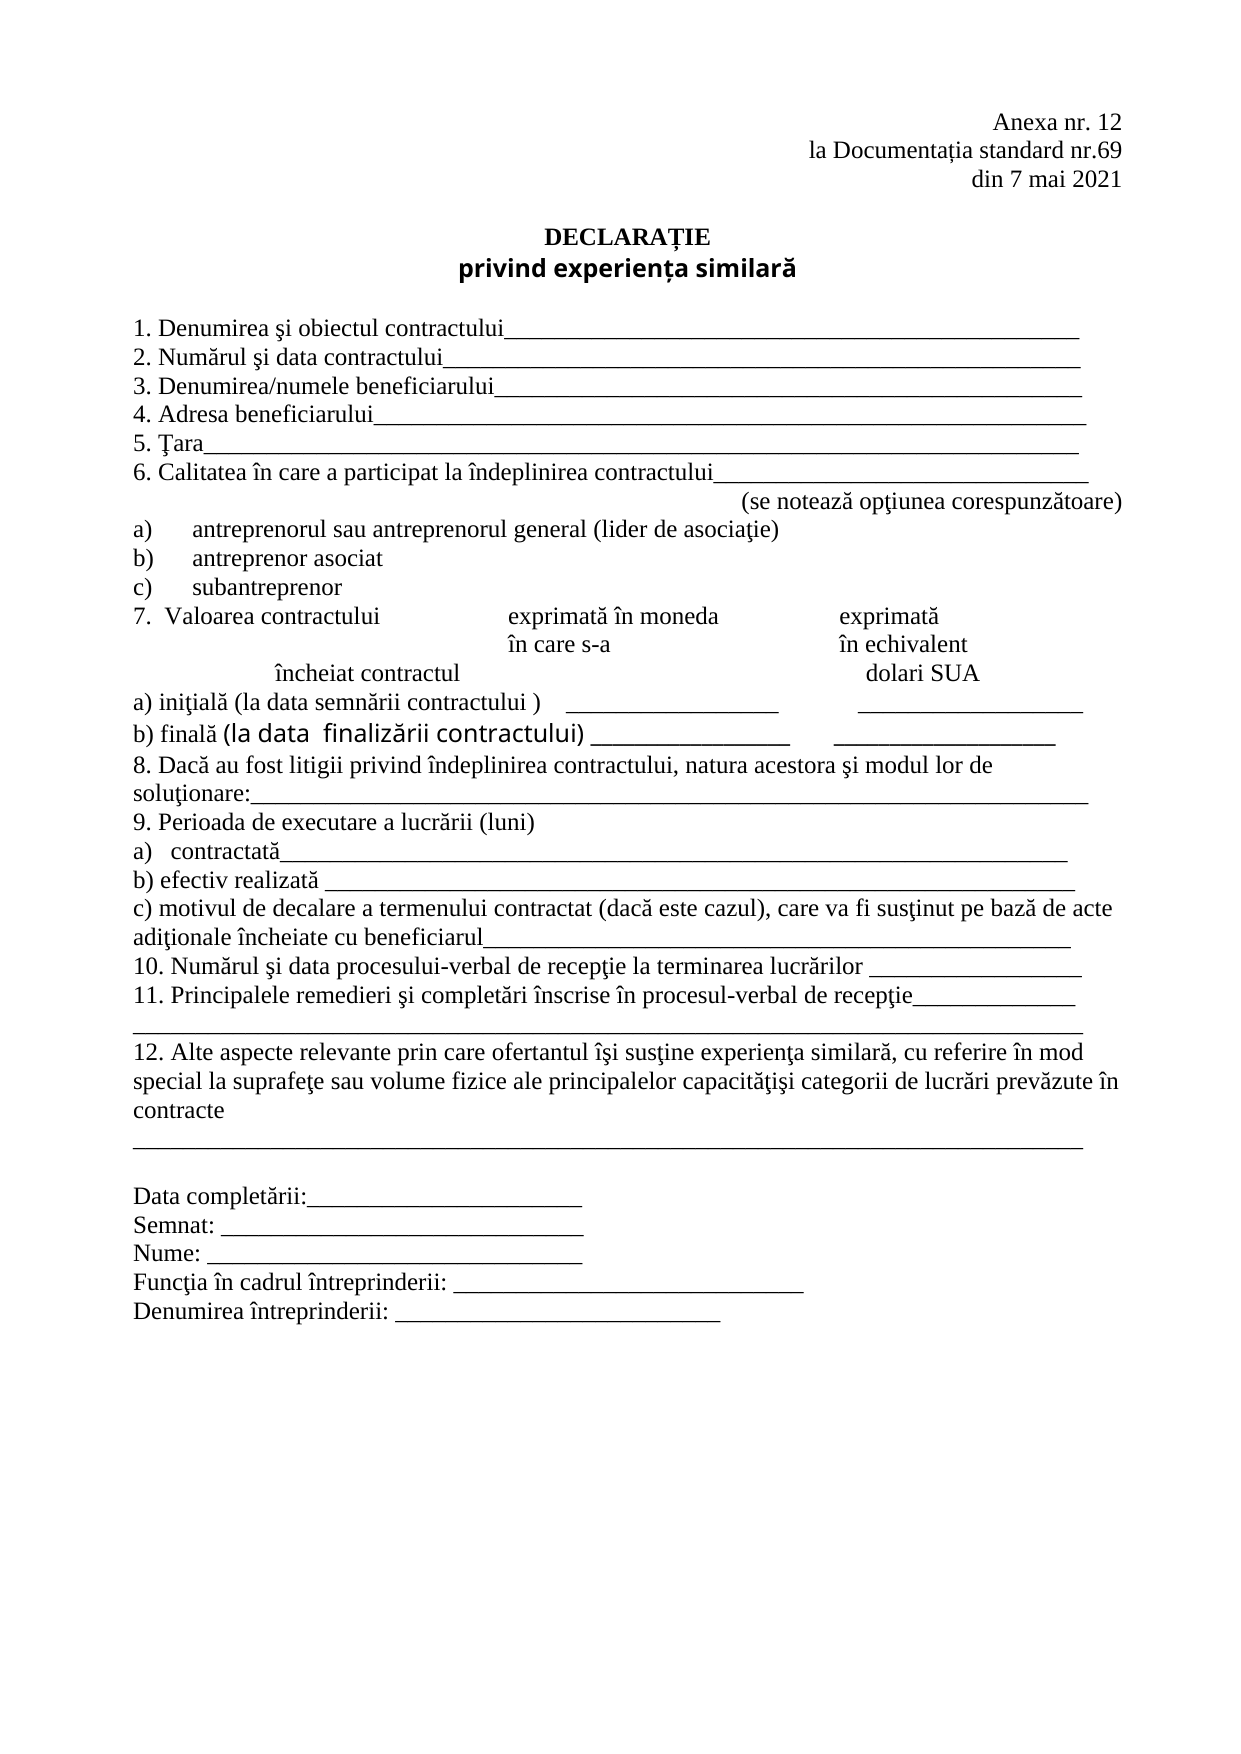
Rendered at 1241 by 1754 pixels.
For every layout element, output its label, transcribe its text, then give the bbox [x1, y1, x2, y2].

text ____________________________________________________________________________ [133, 1008, 1122, 1037]
text 10. Numărul şi data procesului-verbal de recepţie la terminarea lucrărilor _________________ [133, 951, 1122, 980]
text 9. Perioada de executare a lucrării (luni) [133, 807, 1122, 836]
text în care s-a în echivalent [133, 629, 1122, 658]
text 11. Principalele remedieri şi completări înscrise în procesul-verbal de recepţie_____________ [133, 980, 1122, 1008]
text a) iniţială (la data semnării contractului ) _________________ __________________ [133, 687, 1122, 716]
text privind experienţa similară [133, 250, 1122, 284]
text 5. Ţara______________________________________________________________________ [133, 428, 1128, 457]
list subantreprenor [133, 572, 1122, 601]
text b) efectiv realizată ____________________________________________________________ [133, 865, 1122, 893]
text Anexa nr. 12 [133, 107, 1122, 135]
text b) finală (la data finalizării contractului) __________________ ____________________ [133, 716, 1122, 750]
text 7. Valoarea contractului exprimată în moneda exprimată [133, 601, 1122, 629]
text 6. Calitatea în care a participat la îndeplinirea contractului______________________________ [133, 457, 1128, 486]
text 4. Adresa beneficiarului_________________________________________________________ [133, 399, 1128, 428]
text 1. Denumirea şi obiectul contractului______________________________________________ [133, 313, 1128, 342]
text Denumirea întreprinderii: __________________________ [133, 1296, 1122, 1325]
text Funcţia în cadrul întreprinderii: ____________________________ [133, 1267, 1122, 1296]
list antreprenorul sau antreprenorul general (lider de asociaţie) [133, 514, 1122, 543]
text la Documentația standard nr.69 [133, 135, 1122, 164]
text din 7 mai 2021 [133, 164, 1122, 193]
text 12. Alte aspecte relevante prin care ofertantul îşi susţine experienţa similară, cu referire în mod special la suprafeţe sau volume fizice ale principalelor capacităţişi categorii de lucrări prevăzute în contracte ____________________________________________________________________________ [133, 1037, 1122, 1152]
list contractată_______________________________________________________________ [133, 836, 1122, 865]
text Nume: ______________________________ [133, 1238, 1122, 1267]
text DECLARAȚIE [133, 222, 1122, 250]
text 2. Numărul şi data contractului___________________________________________________ [133, 342, 1128, 371]
text 8. Dacă au fost litigii privind îndeplinirea contractului, natura acestora şi modul lor de soluţionare:___________________________________________________________________ [133, 750, 1122, 807]
text Semnat: _____________________________ [133, 1210, 1122, 1238]
text c) motivul de decalare a termenului contractat (dacă este cazul), care va fi susţinut pe bază de acte adiţionale încheiate cu beneficiarul_______________________________________________ [133, 893, 1122, 951]
text Data completării:______________________ [133, 1181, 1122, 1210]
list antreprenor asociat [133, 543, 1122, 572]
text (se notează opţiunea corespunzătoare) [133, 486, 1122, 514]
text 3. Denumirea/numele beneficiarului_______________________________________________ [133, 371, 1128, 399]
text încheiat contractul dolari SUA [133, 658, 1122, 687]
